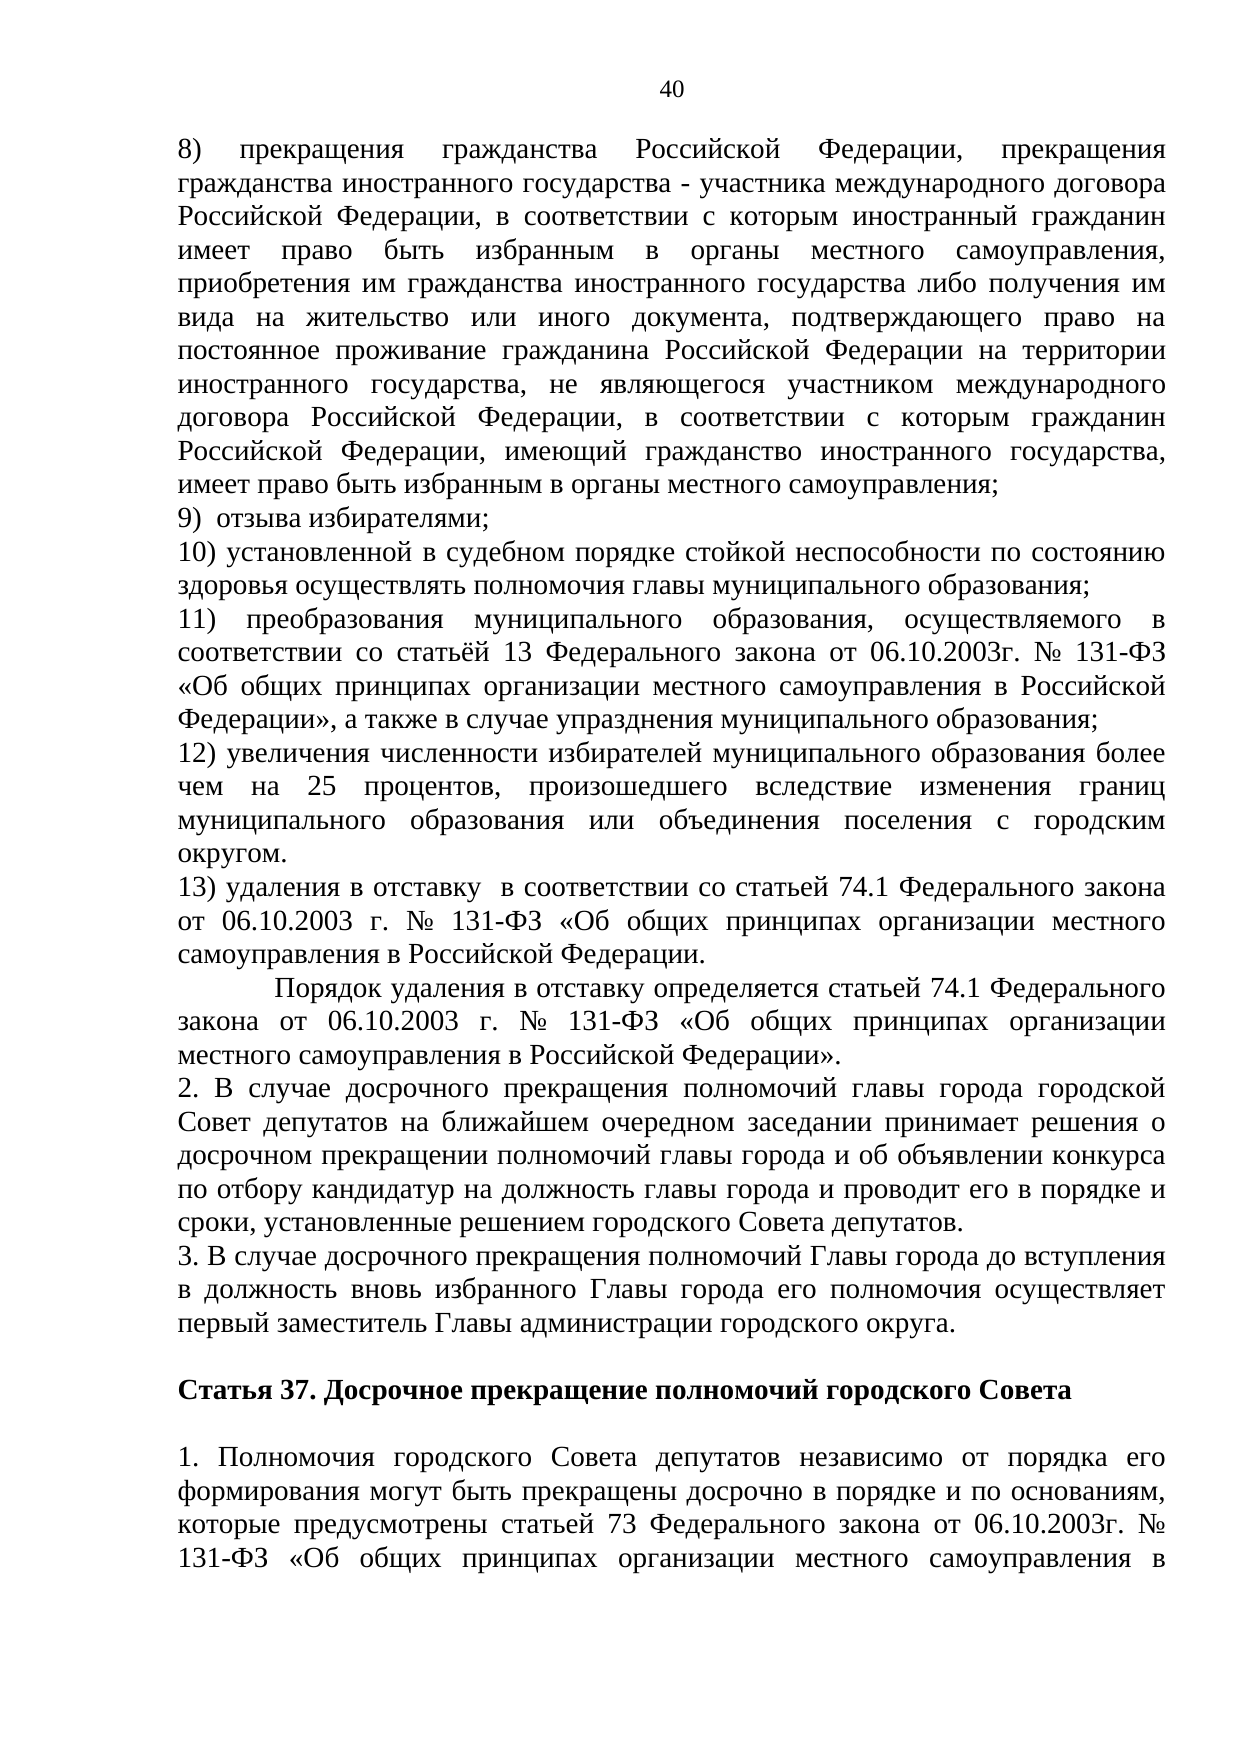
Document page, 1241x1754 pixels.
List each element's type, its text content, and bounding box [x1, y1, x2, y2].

text 12) увеличения численности избирателей муниципального образования более чем на 25 процентов, произошедшего вследствие изменения границ муниципального образования или объединения поселения с городским округом. [177, 735, 1167, 869]
text 2. В случае досрочного прекращения полномочий главы города городской Совет депутатов на ближайшем очередном заседании принимает решения о досрочном прекращении полномочий главы города и об объявлении конкурса по отбору кандидатур на должность главы города и проводит его в порядке и сроки, установленные решением городского Совета депутатов. [177, 1070, 1167, 1238]
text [177, 1439, 1167, 1573]
text Порядок удаления в отставку определяется статьей 74.1 Федерального закона от 06.10.2003 г. № 131-ФЗ «Об общих принципах организации местного самоуправления в Российской Федерации». [177, 970, 1167, 1070]
text Статья 37. Досрочное прекращение полномочий городского Совета [177, 1372, 1167, 1406]
text 8) прекращения гражданства Российской Федерации, прекращения гражданства иностранного государства - участника международного договора Российской Федерации, в соответствии с которым иностранный гражданин имеет право быть избранным в органы местного самоуправления, приобретения им гражданства иностранного государства либо получения им вида на жительство или иного документа, подтверждающего право на постоянное проживание гражданина Российской Федерации на территории иностранного государства, не являющегося участником международного договора Российской Федерации, в соответствии с которым гражданин Российской Федерации, имеющий гражданство иностранного государства, имеет право быть избранным в органы местного самоуправления; [177, 131, 1167, 500]
text 9) отзыва избирателями; [177, 500, 1167, 534]
text 13) удаления в отставку в соответствии со статьей 74.1 Федерального закона от 06.10.2003 г. № 131-ФЗ «Об общих принципах организации местного самоуправления в Российской Федерации. [177, 869, 1167, 970]
text 11) преобразования муниципального образования, осуществляемого в соответствии со статьёй 13 Федерального закона от 06.10.2003г. № 131-ФЗ «Об общих принципах организации местного самоуправления в Российской Федерации», а также в случае упразднения муниципального образования; [177, 601, 1167, 735]
text 10) установленной в судебном порядке стойкой неспособности по состоянию здоровья осуществлять полномочия главы муниципального образования; [177, 534, 1167, 601]
text 3. В случае досрочного прекращения полномочий Главы города до вступления в должность вновь избранного Главы города его полномочия осуществляет первый заместитель Главы администрации городского округа. [177, 1238, 1167, 1339]
